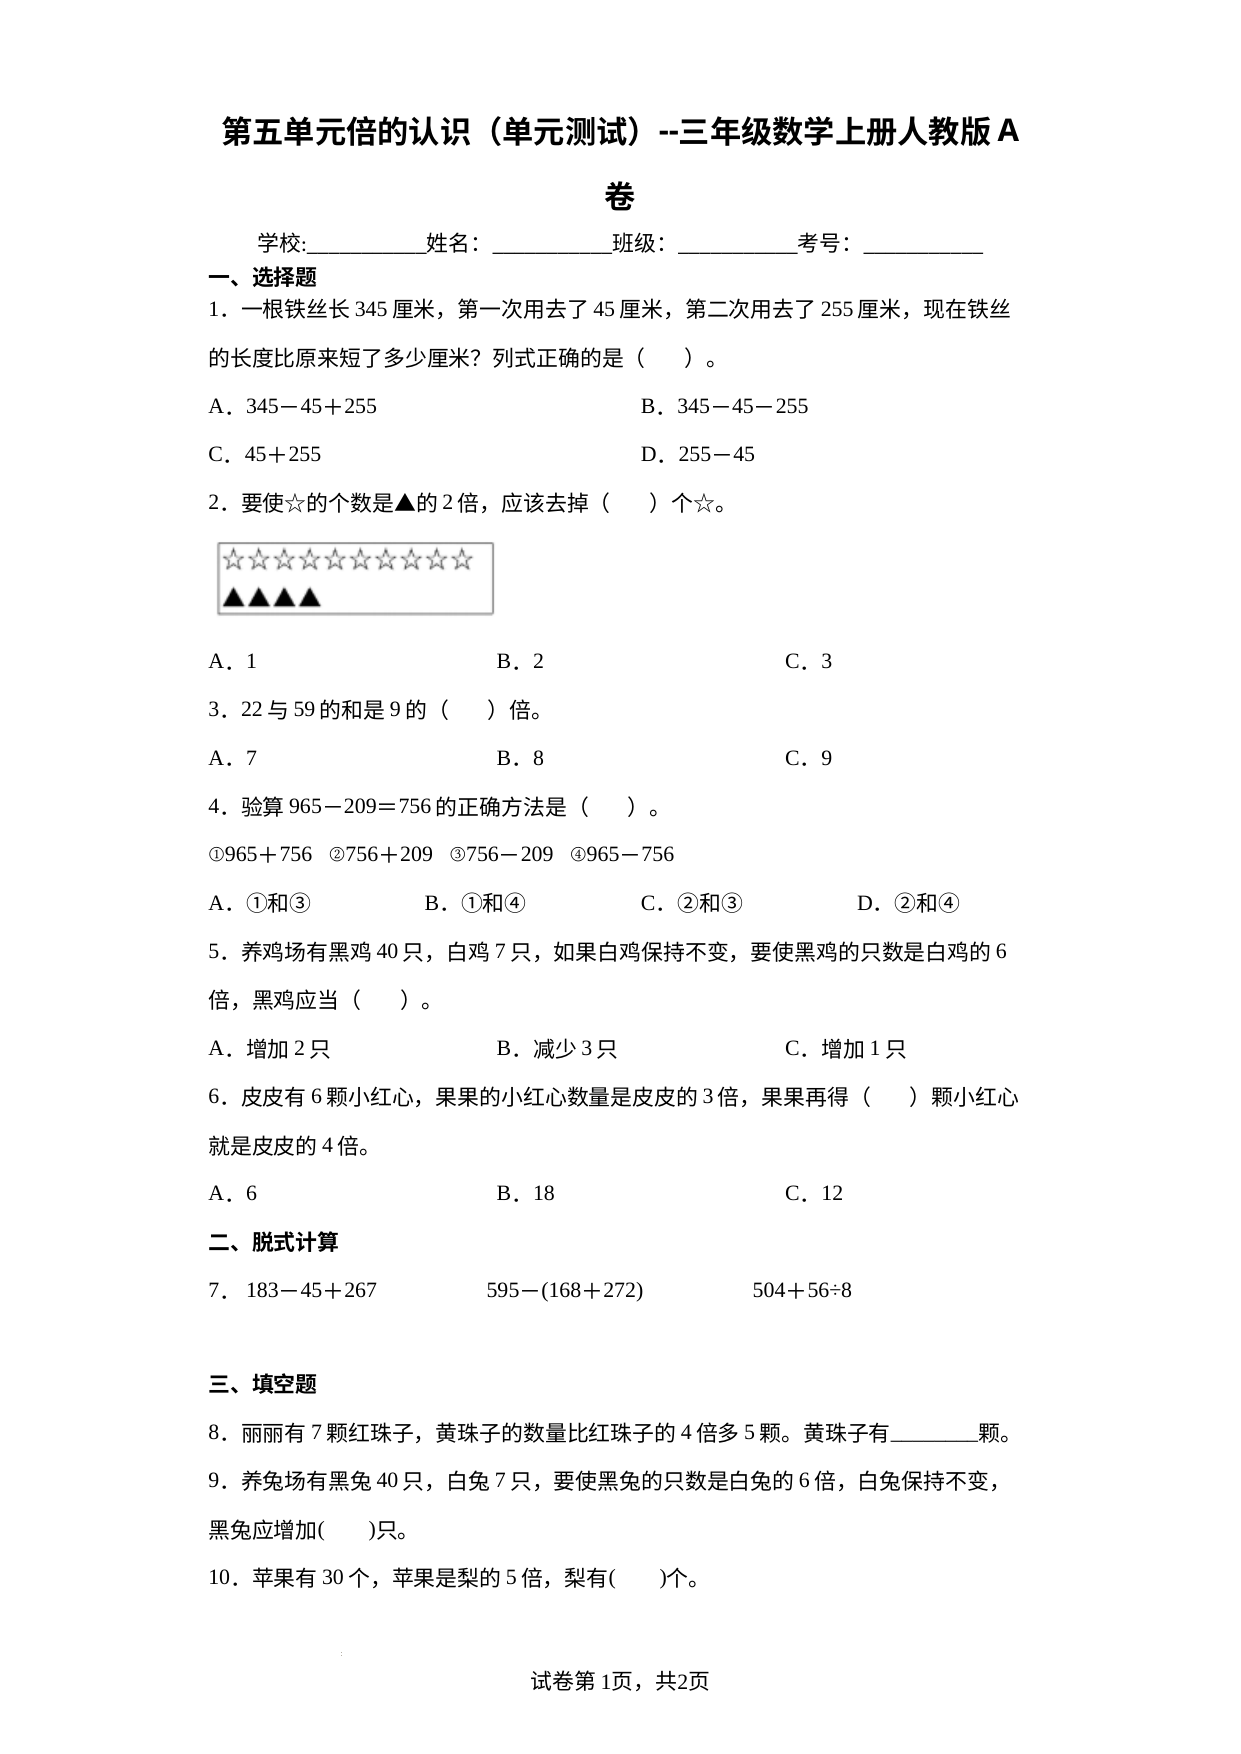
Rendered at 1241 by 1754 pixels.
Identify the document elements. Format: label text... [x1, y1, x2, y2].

text 学校:___________姓名：___________班级：___________考号：___________ [208, 227, 1032, 259]
text 1．一根铁丝长345厘米，第一次用去了45厘米，第二次用去了255厘米，现在铁丝的长度比原来短了多少厘米？列式正确的是（ ）。 [208, 292, 1032, 373]
text 8．丽丽有7颗红珠子，黄珠子的数量比红珠子的4倍多5颗。黄珠子有________颗。 [208, 1415, 1032, 1448]
text A．7 B．8 C．9 [208, 741, 1032, 773]
text 3．22与59的和是9的（ ）倍。 [208, 692, 1032, 725]
text ①965＋756 ②756＋209 ③756－209 ④965－756 [208, 837, 1032, 870]
text 5．养鸡场有黑鸡40只，白鸡7只，如果白鸡保持不变，要使黑鸡的只数是白鸡的6倍，黑鸡应当（ ）。 [208, 934, 1032, 1015]
text 10．苹果有30个，苹果是梨的5倍，梨有( )个。 [208, 1561, 1032, 1593]
text 二、脱式计算 [208, 1225, 1032, 1257]
text 4．验算965－209＝756的正确方法是（ ）。 [208, 789, 1032, 822]
text 2．要使☆的个数是▲的2倍，应该去掉（ ）个☆。 [208, 486, 1032, 518]
text A．345－45＋255 B．345－45－255 [208, 389, 1032, 422]
text 三、填空题 [208, 1367, 1032, 1399]
text A．增加2只 B．减少3只 C．增加1只 [208, 1031, 1032, 1064]
text C．45＋255 D．255－45 [208, 437, 1032, 470]
text 一、选择题 [208, 259, 1032, 292]
text 第五单元倍的认识（单元测试）--三年级数学上册人教版A卷 [208, 97, 1032, 227]
text A．①和③ B．①和④ C．②和③ D．②和④ [208, 886, 1032, 918]
text 6．皮皮有6颗小红心，果果的小红心数量是皮皮的3倍，果果再得（ ）颗小红心就是皮皮的4倍。 [208, 1079, 1032, 1161]
picture [208, 534, 502, 624]
text 9．养兔场有黑兔40只，白兔7只，要使黑兔的只数是白兔的6倍，白兔保持不变，黑兔应增加( )只。 [208, 1463, 1032, 1545]
text A．1 B．2 C．3 [208, 644, 1032, 677]
text A．6 B．18 C．12 [208, 1177, 1032, 1209]
text 7． 183－45＋267 595－(168＋272) 504＋56÷8 [208, 1273, 1032, 1306]
